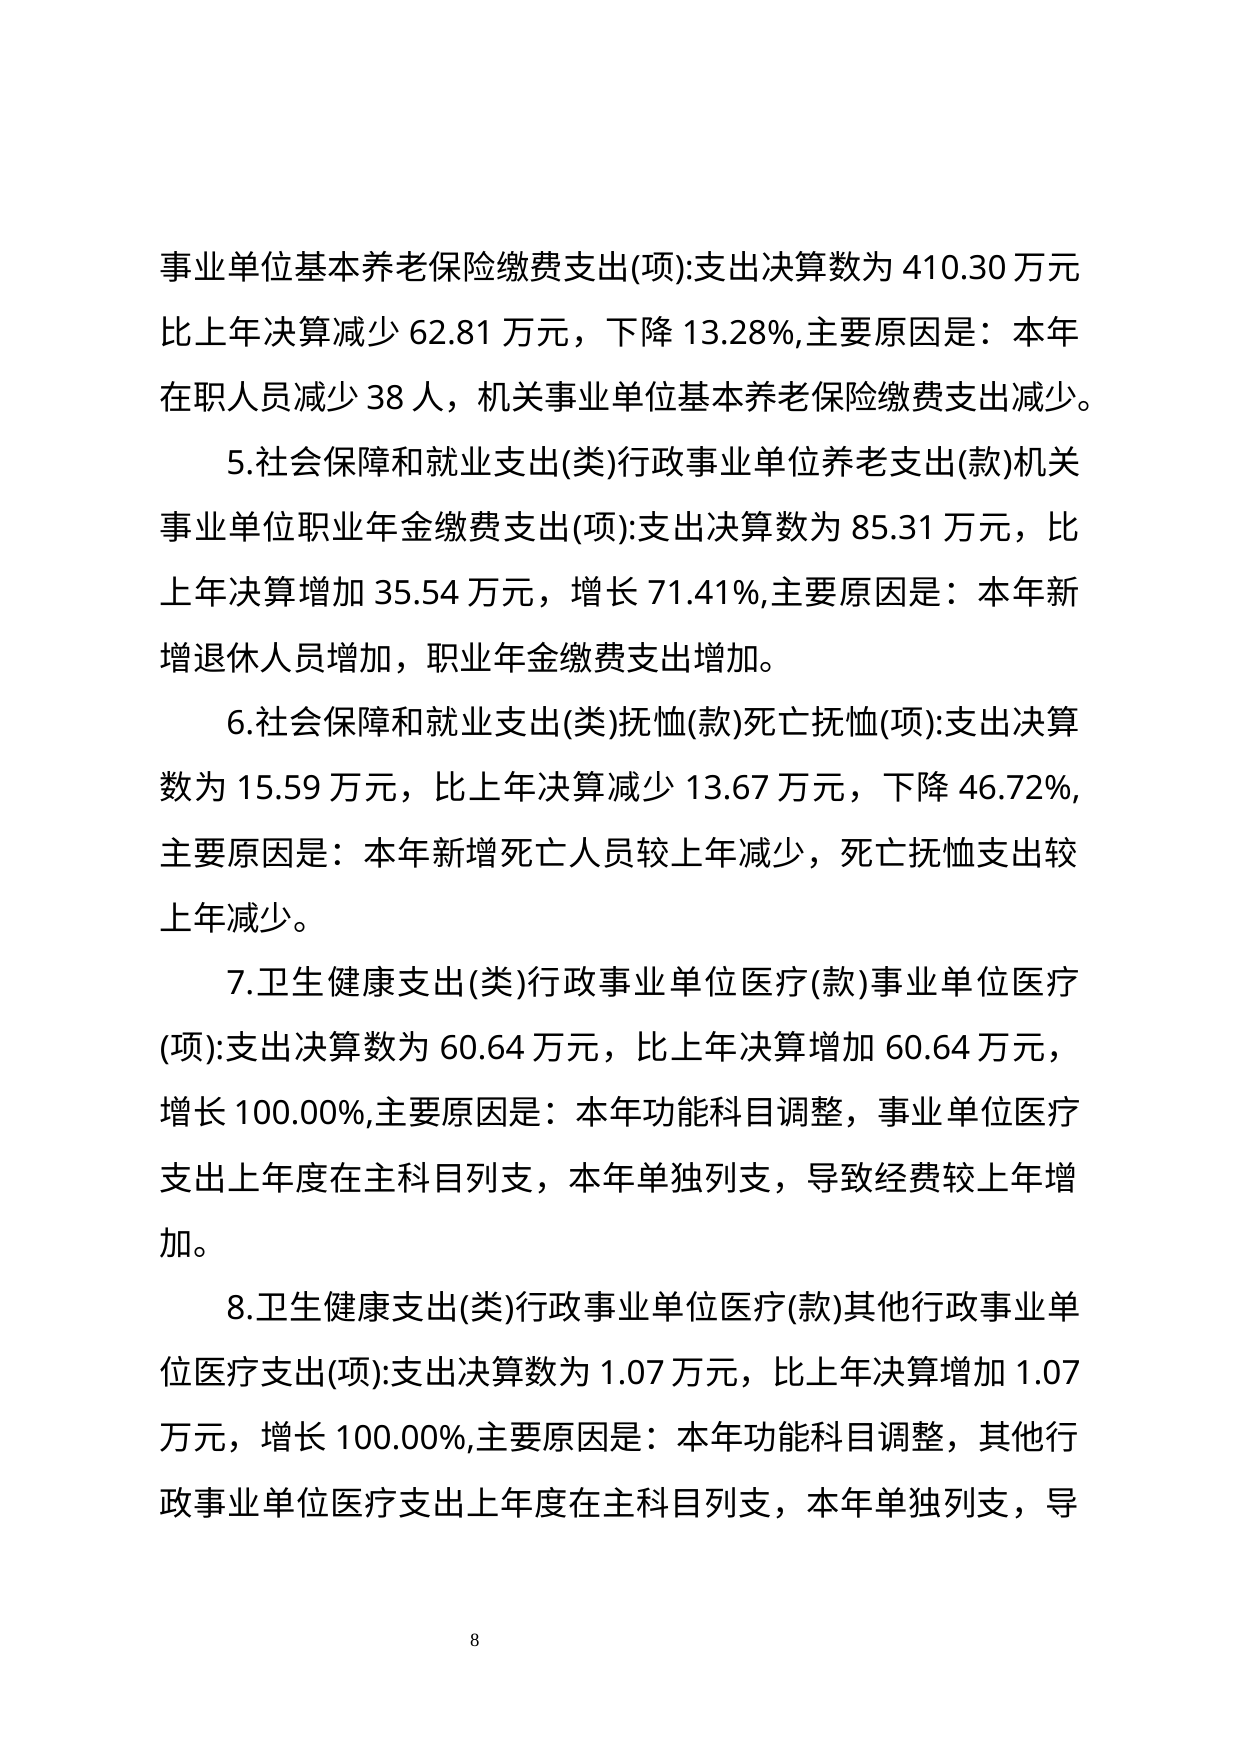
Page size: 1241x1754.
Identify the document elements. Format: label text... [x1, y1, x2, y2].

text 5.社会保障和就业支出(类)行政事业单位养老支出(款)机关事业单位职业年金缴费支出(项):支出决算数为85.31万元，比上年决算增加35.54万元，增长71.41%,主要原因是：本年新增退休人员增加，职业年金缴费支出增加。 [159, 428, 1081, 688]
text 6.社会保障和就业支出(类)抚恤(款)死亡抚恤(项):支出决算数为15.59万元，比上年决算减少13.67万元，下降46.72%,主要原因是：本年新增死亡人员较上年减少，死亡抚恤支出较上年减少。 [159, 688, 1081, 948]
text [159, 233, 1081, 428]
text 7.卫生健康支出(类)行政事业单位医疗(款)事业单位医疗(项):支出决算数为60.64万元，比上年决算增加60.64万元，增长100.00%,主要原因是：本年功能科目调整，事业单位医疗支出上年度在主科目列支，本年单独列支，导致经费较上年增加。 [159, 948, 1081, 1273]
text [159, 1273, 1081, 1533]
